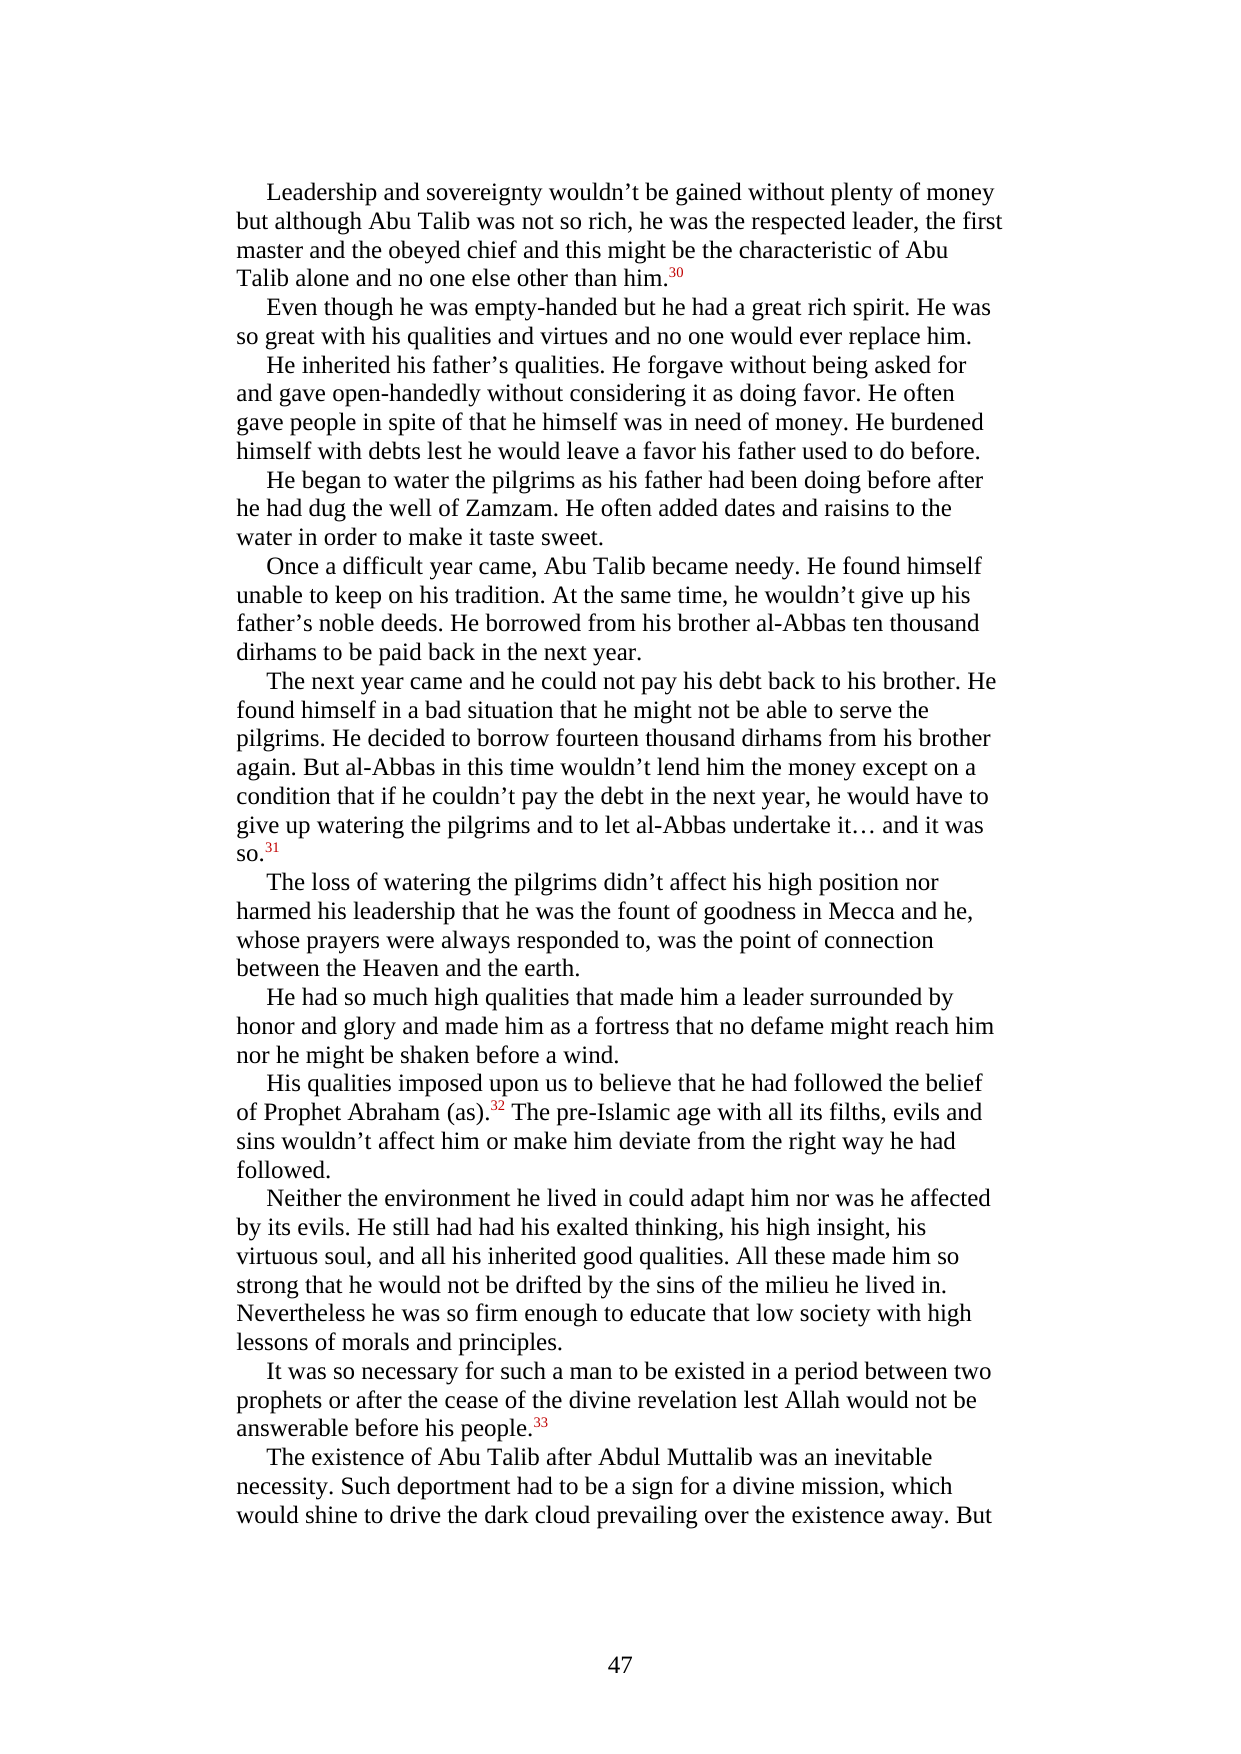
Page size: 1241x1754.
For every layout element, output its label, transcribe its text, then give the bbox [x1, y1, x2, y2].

text The loss of watering the pilgrims didn’t affect his high position nor harmed his leadership that he was the fount of goodness in Mecca and he, whose prayers were always responded to, was the point of connection between the Heaven and the earth. [236, 867, 1004, 982]
text His qualities imposed upon us to believe that he had followed the belief of Prophet Abraham (as).32 The pre-Islamic age with all its filths, evils and sins wouldn’t affect him or make him deviate from the right way he had followed. [236, 1068, 1004, 1183]
text Once a difficult year came, Abu Talib became needy. He found himself unable to keep on his tradition. At the same time, he wouldn’t give up his father’s noble deeds. He borrowed from his brother al-Abbas ten thousand dirhams to be paid back in the next year. [236, 551, 1004, 666]
text It was so necessary for such a man to be existed in a period between two prophets or after the cease of the divine revelation lest Allah would not be answerable before his people.33 [236, 1356, 1004, 1442]
text He had so much high qualities that made him a leader surrounded by honor and glory and made him as a fortress that no defame might reach him nor he might be shaken before a wind. [236, 982, 1004, 1068]
text Leadership and sovereignty wouldn’t be gained without plenty of money but although Abu Talib was not so rich, he was the respected leader, the first master and the obeyed chief and this might be the characteristic of Abu Talib alone and no one else other than him.30 [236, 177, 1004, 292]
text Even though he was empty-handed but he had a great rich spirit. He was so great with his qualities and virtues and no one would ever replace him. [236, 292, 1004, 350]
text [236, 1442, 1004, 1528]
text He began to water the pilgrims as his father had been doing before after he had dug the well of Zamzam. He often added dates and raisins to the water in order to make it taste sweet. [236, 465, 1004, 551]
text Neither the environment he lived in could adapt him nor was he affected by its evils. He still had had his exalted thinking, his high insight, his virtuous soul, and all his inherited good qualities. All these made him so strong that he would not be drifted by the sins of the milieu he lived in. Nevertheless he was so firm enough to educate that low society with high lessons of morals and principles. [236, 1183, 1004, 1356]
text He inherited his father’s qualities. He forgave without being asked for and gave open-handedly without considering it as doing favor. He often gave people in spite of that he himself was in need of money. He burdened himself with debts lest he would leave a favor his father used to do before. [236, 350, 1004, 465]
text The next year came and he could not pay his debt back to his brother. He found himself in a bad situation that he might not be able to serve the pilgrims. He decided to borrow fourteen thousand dirhams from his brother again. But al-Abbas in this time wouldn’t lend him the money except on a condition that if he couldn’t pay the debt in the next year, he would have to give up watering the pilgrims and to let al-Abbas undertake it… and it was so.31 [236, 666, 1004, 867]
